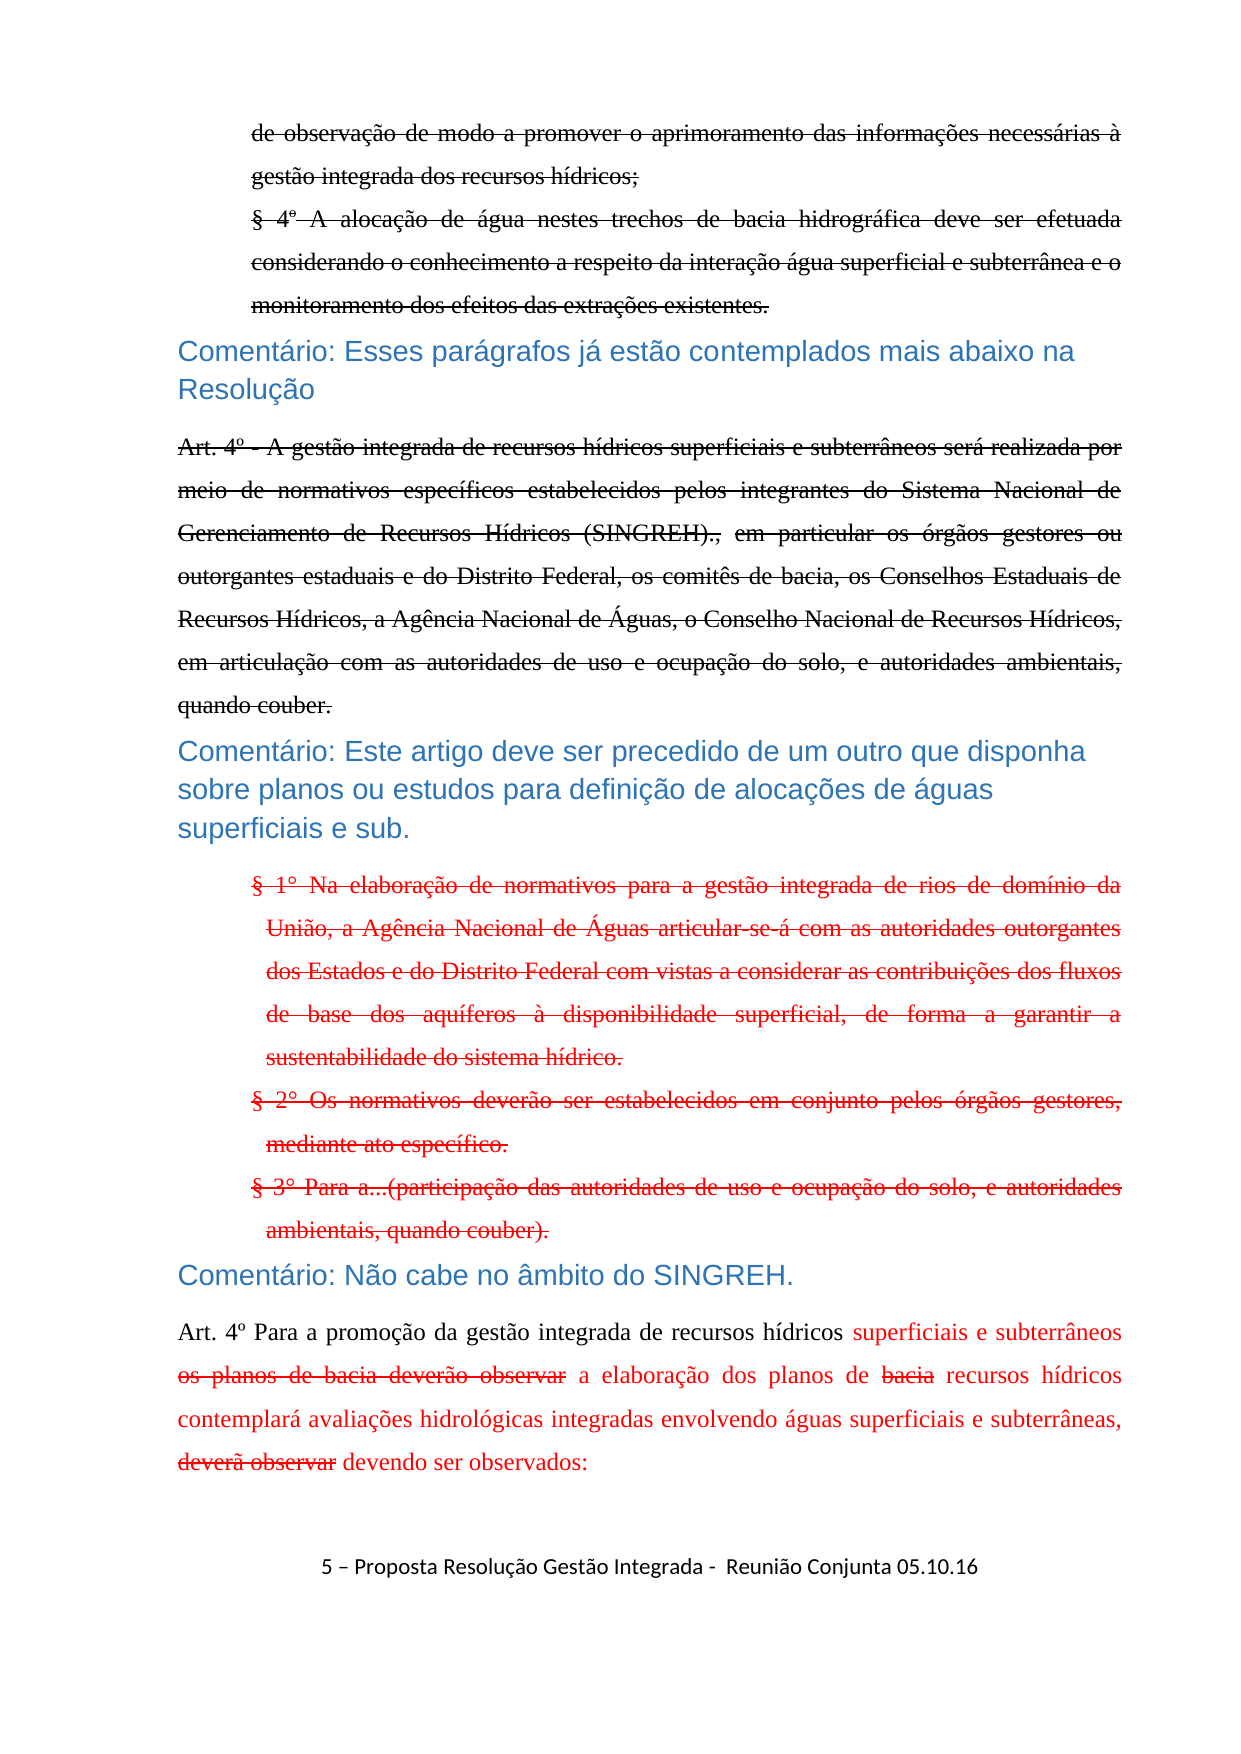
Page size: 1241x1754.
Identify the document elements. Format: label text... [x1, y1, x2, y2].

text Comentário: Este artigo deve ser precedido de um outro que disponha sobre planos ou estudos para definição de alocações de águas superficiais e sub. [177, 733, 1122, 844]
text Art. 4º - A gestão integrada de recursos hídricos superficiais e subterrâneos será realizada por meio de normativos específicos estabelecidos pelos integrantes do Sistema Nacional de Gerenciamento de Recursos Hídricos (SINGREH)., em particular os órgãos gestores ou outorgantes estaduais e do Distrito Federal, os comitês de bacia, os Conselhos Estaduais de Recursos Hídricos, a Agência Nacional de Águas, o Conselho Nacional de Recursos Hídricos, em articulação com as autoridades de uso e ocupação do solo, e autoridades ambientais, quando couber. [177, 664, 1122, 719]
text Comentário: Esses parágrafos já estão contemplados mais abaixo na Resolução [177, 334, 1122, 406]
list Art. 4º Para a promoção da gestão integrada de recursos hídricos superficiais e subterrâneos os planos de bacia deverão observar a elaboração dos planos de bacia recursos hídricos contemplará avaliações hidrológicas integradas envolvendo águas superficiais e subterrâneas, deverã observar devendo ser observados: [177, 1317, 1122, 1476]
list § 2° Os normativos deverão ser estabelecidos em conjunto pelos órgãos gestores, mediante ato específico. [251, 1086, 1122, 1101]
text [251, 118, 1122, 190]
list § 1° Na elaboração de normativos para a gestão integrada de rios de domínio da União, a Agência Nacional de Águas articular-se-á com as autoridades outorgantes dos Estados e do Distrito Federal com vistas a considerar as contribuições dos fluxos de base dos aquíferos à disponibilidade superficial, de forma a garantir a sustentabilidade do sistema hídrico. [251, 870, 1122, 1071]
text Art. 4º - A gestão integrada de recursos hídricos superficiais e subterrâneos será realizada por meio de normativos específicos estabelecidos pelos integrantes do Sistema Nacional de Gerenciamento de Recursos Hídricos (SINGREH)., em particular os órgãos gestores ou outorgantes estaduais e do Distrito Federal, os comitês de bacia, os Conselhos Estaduais de Recursos Hídricos, a Agência Nacional de Águas, o Conselho Nacional de Recursos Hídricos, em articulação com as autoridades de uso e ocupação do solo, e autoridades ambientais, quando couber. [177, 449, 1122, 620]
list § 2° Os normativos deverão ser estabelecidos em conjunto pelos órgãos gestores, mediante ato específico. [251, 1103, 1122, 1157]
text Comentário: Não cabe no âmbito do SINGREH. [177, 1258, 1122, 1292]
list § 3° Para a...(participação das autoridades de uso e ocupação do solo, e autoridades ambientais, quando couber). [251, 1172, 1122, 1187]
text § 4o A alocação de água nestes trechos de bacia hidrográfica deve ser efetuada considerando o conhecimento a respeito da interação água superficial e subterrânea e o monitoramento dos efeitos das extrações existentes. [251, 204, 1122, 319]
text Art. 4º - A gestão integrada de recursos hídricos superficiais e subterrâneos será realizada por meio de normativos específicos estabelecidos pelos integrantes do Sistema Nacional de Gerenciamento de Recursos Hídricos (SINGREH)., em particular os órgãos gestores ou outorgantes estaduais e do Distrito Federal, os comitês de bacia, os Conselhos Estaduais de Recursos Hídricos, a Agência Nacional de Águas, o Conselho Nacional de Recursos Hídricos, em articulação com as autoridades de uso e ocupação do solo, e autoridades ambientais, quando couber. [177, 621, 1122, 663]
list § 3° Para a...(participação das autoridades de uso e ocupação do solo, e autoridades ambientais, quando couber). [251, 1189, 1122, 1244]
